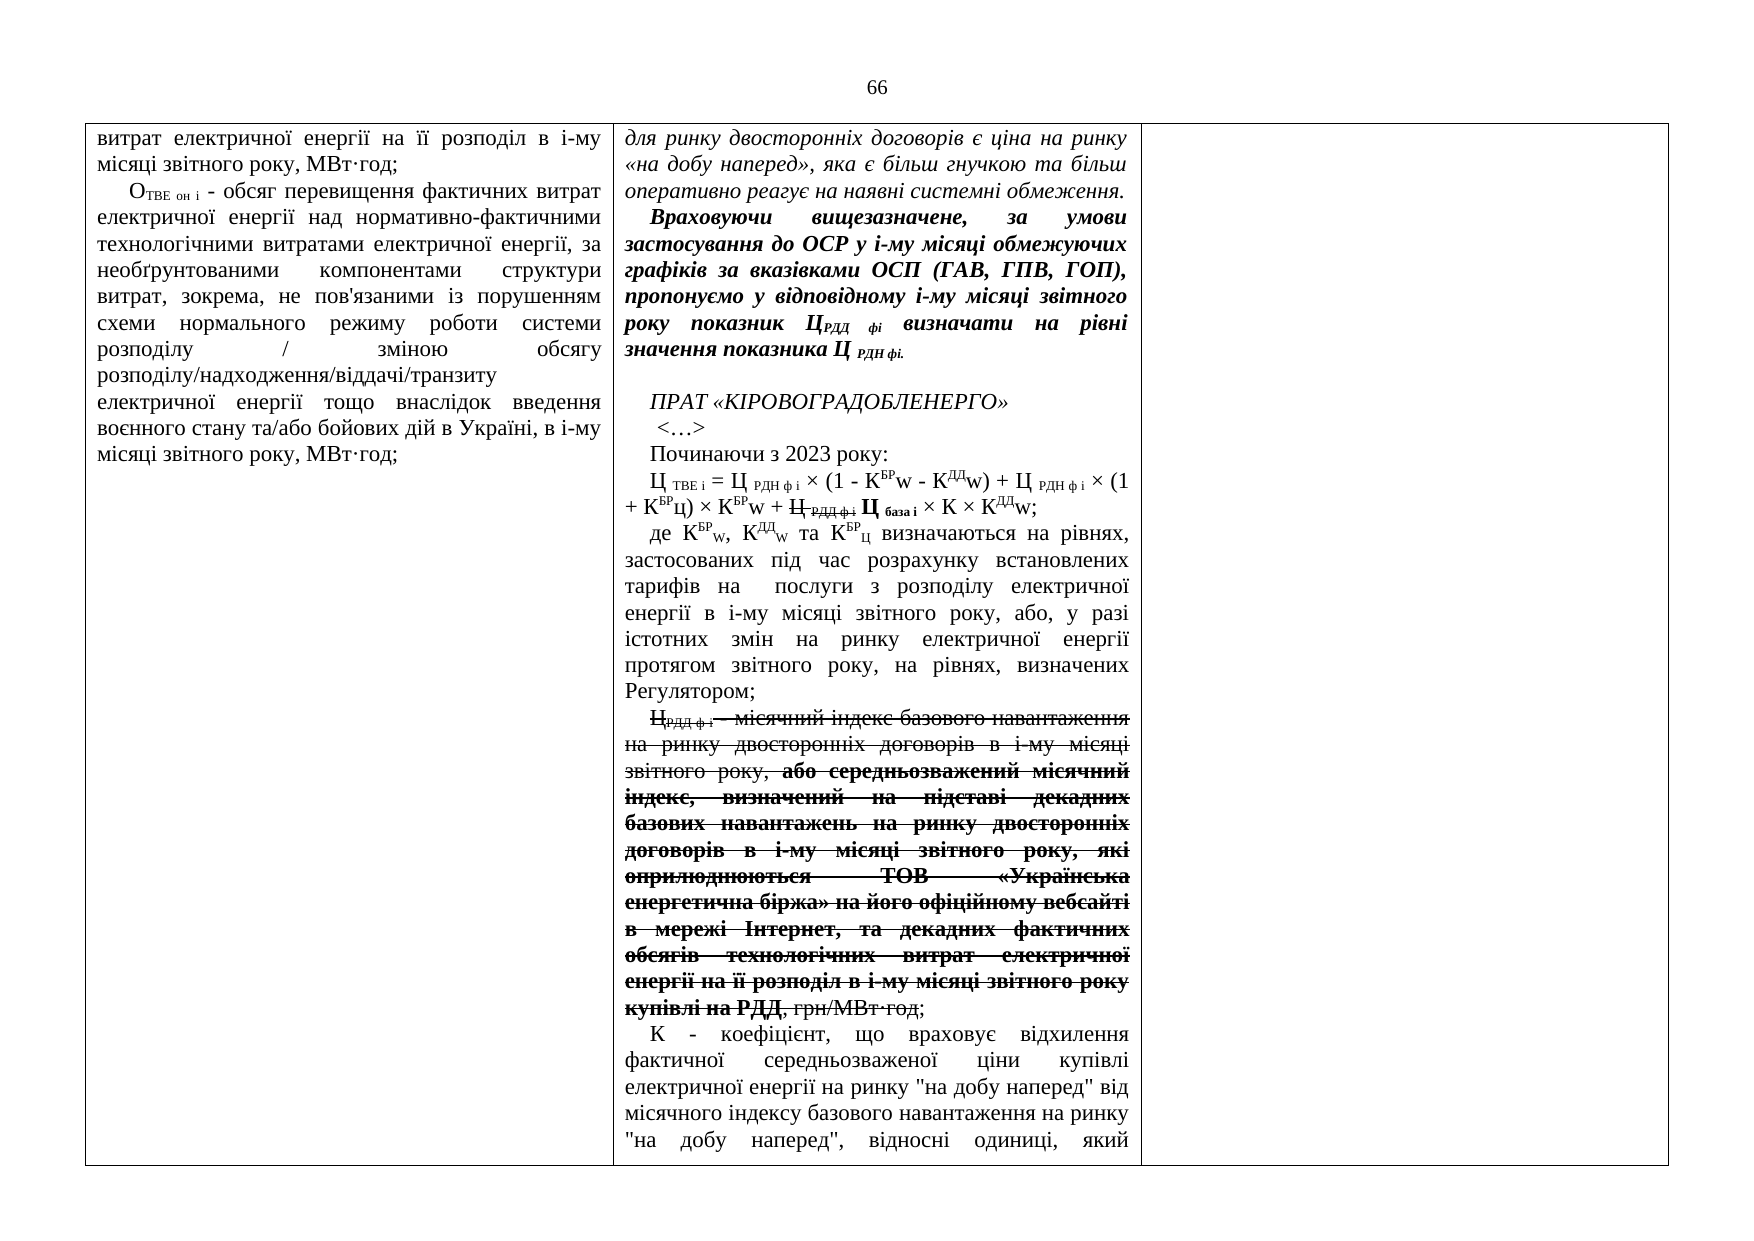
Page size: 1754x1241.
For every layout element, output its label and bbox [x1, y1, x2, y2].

table_cell [614, 124, 1141, 1165]
table_cell [86, 124, 613, 1165]
table_cell [1142, 124, 1668, 1165]
